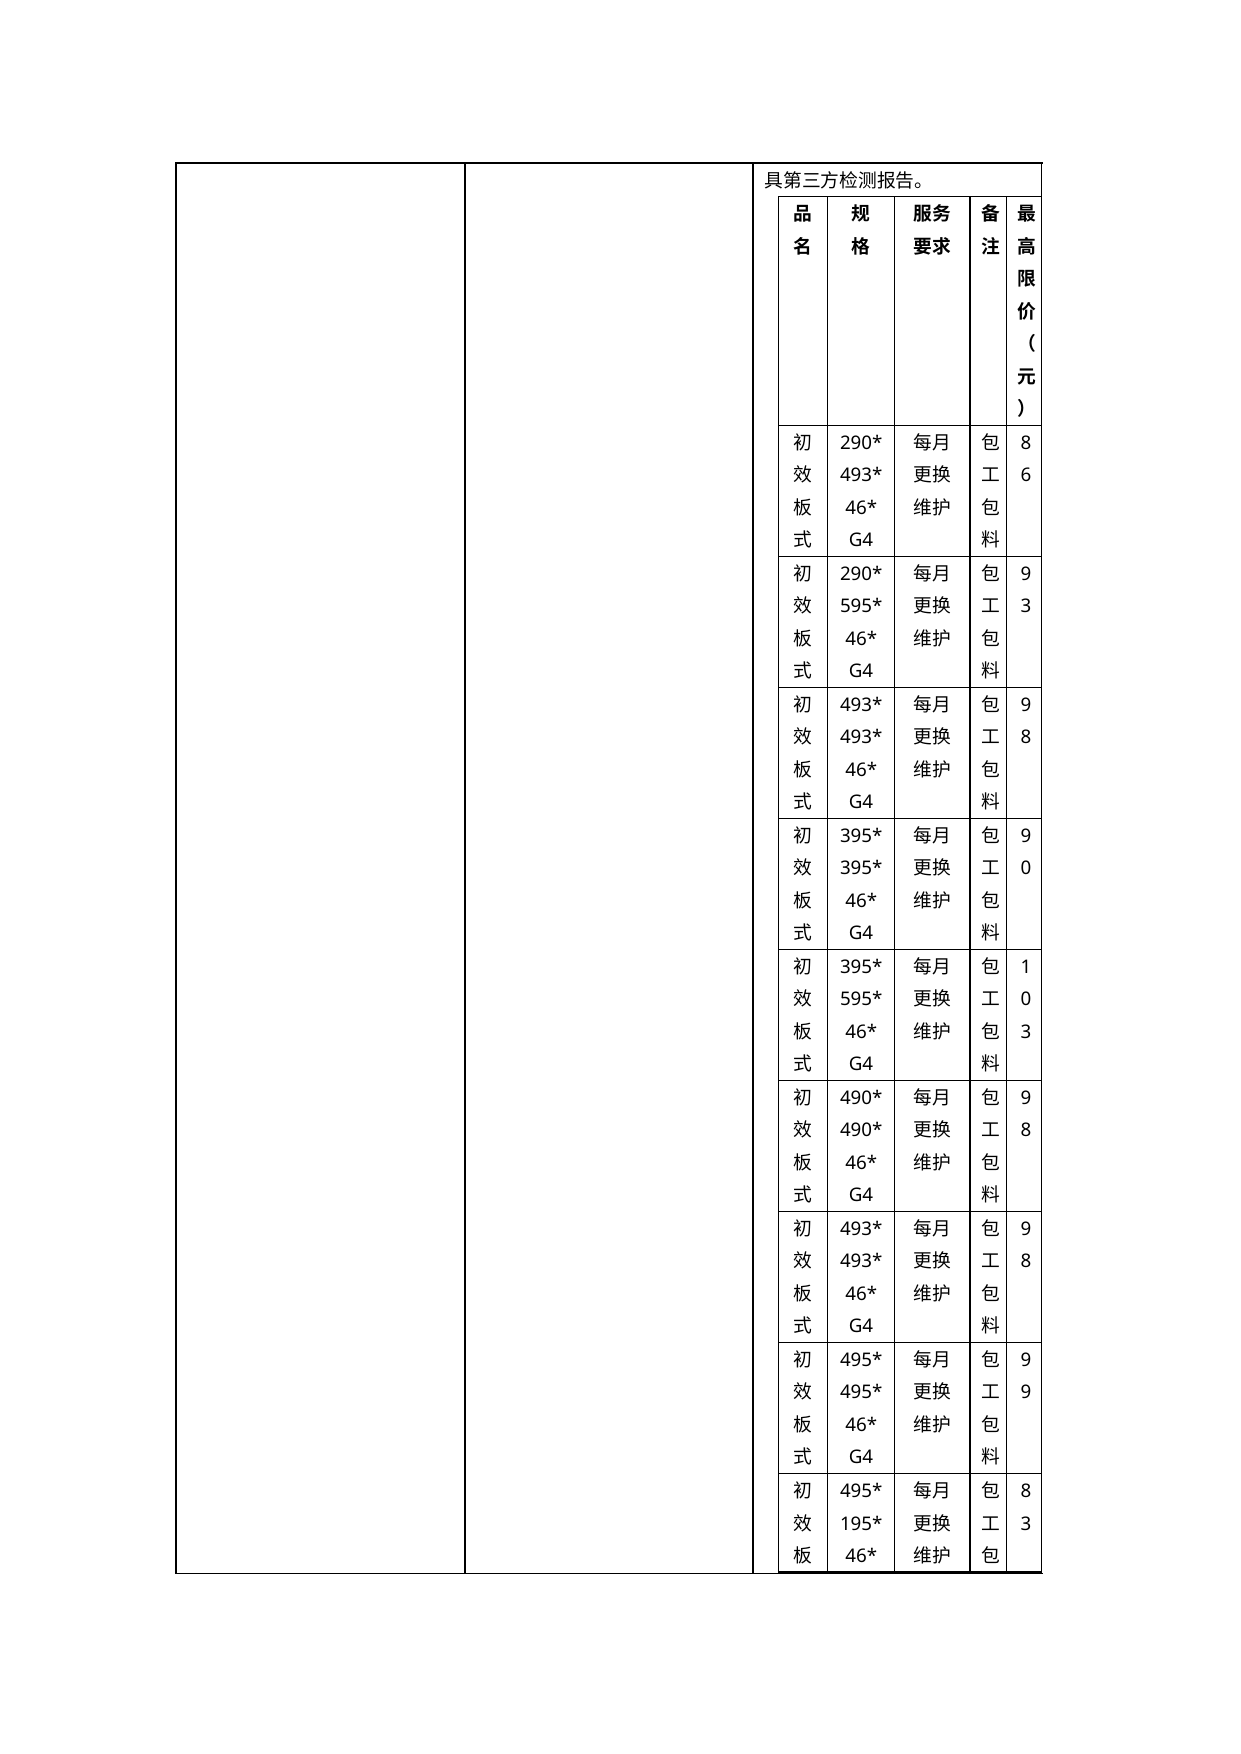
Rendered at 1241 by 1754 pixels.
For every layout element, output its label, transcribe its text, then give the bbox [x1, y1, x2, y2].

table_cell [754, 164, 1041, 1572]
table_cell 1 [177, 164, 464, 1572]
table_cell [466, 164, 752, 1572]
